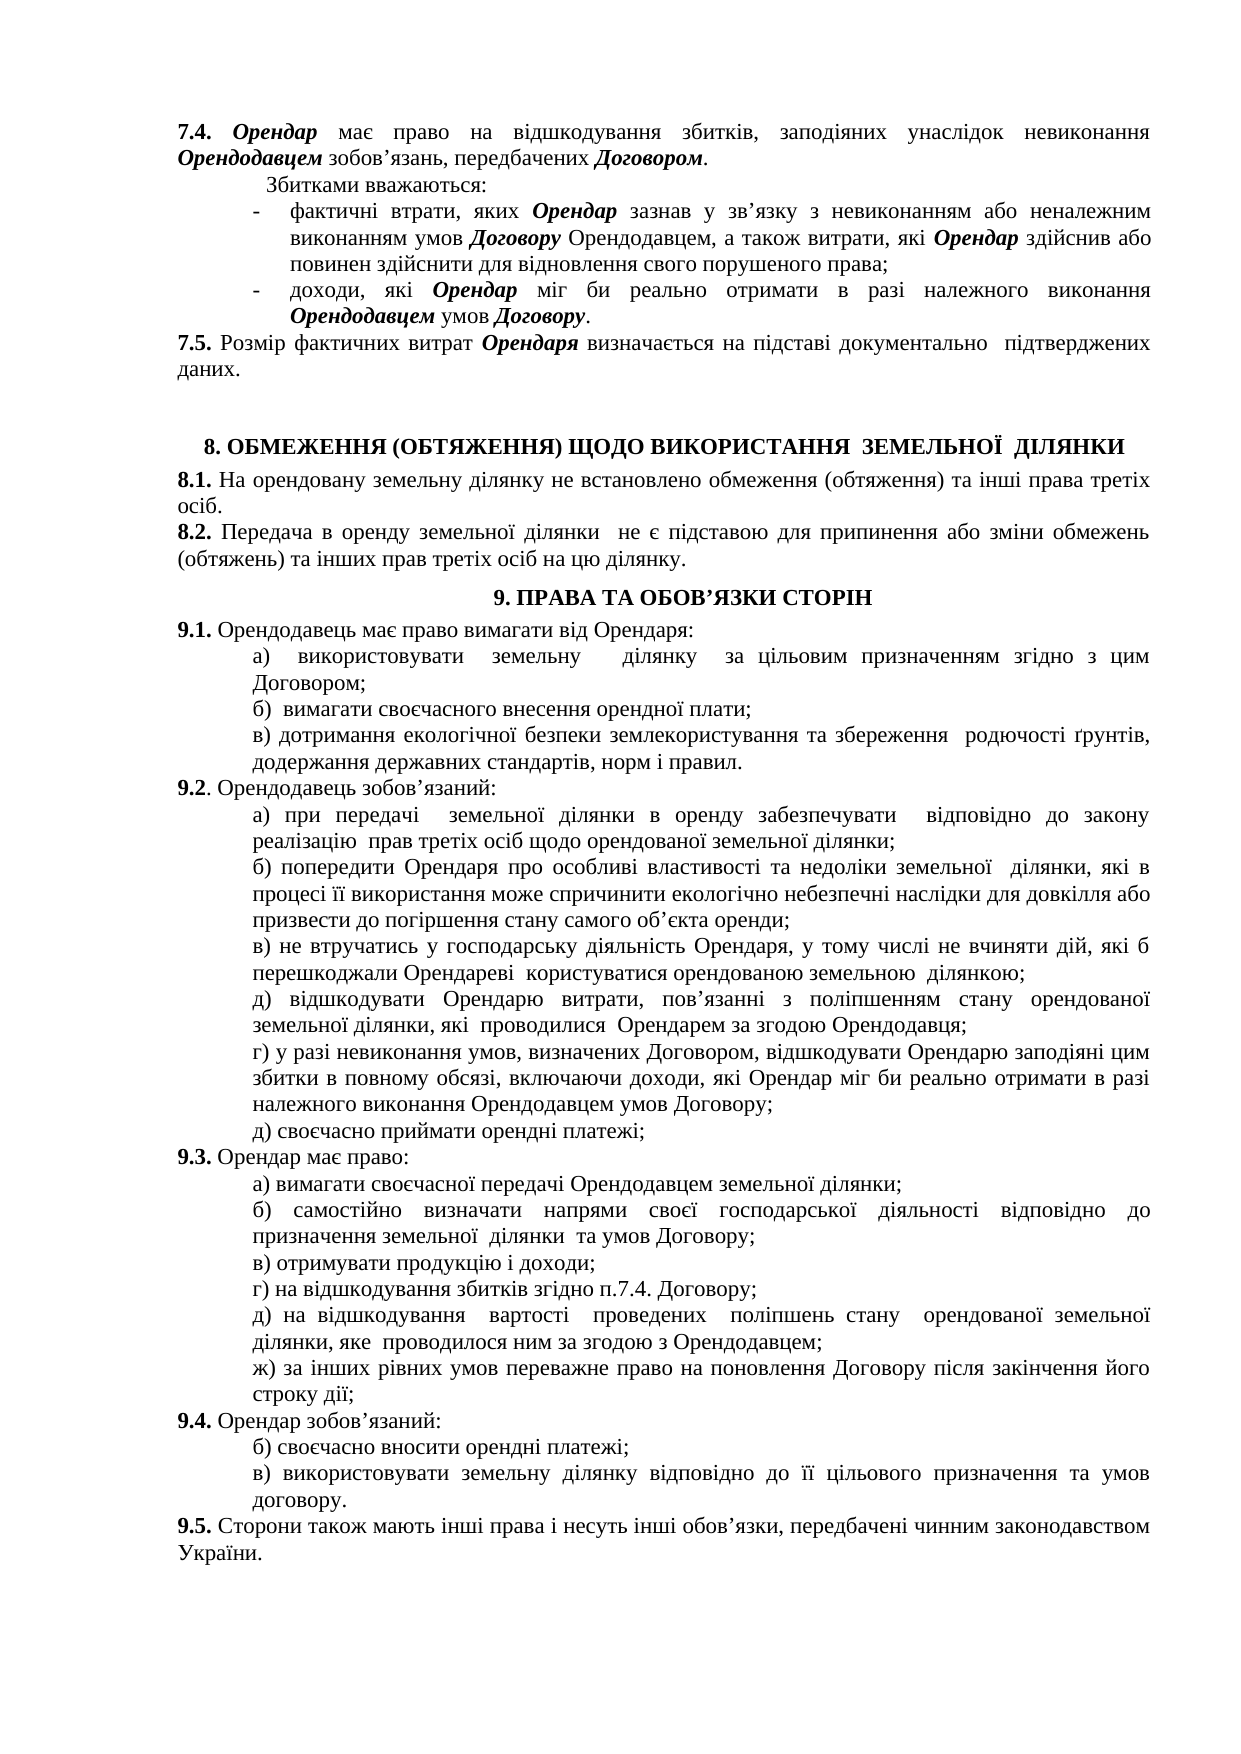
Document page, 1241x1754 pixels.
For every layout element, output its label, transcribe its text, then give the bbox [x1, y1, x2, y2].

text 9. ПРАВА ТА ОБОВ’ЯЗКИ СТОРІН [214, 583, 1152, 610]
text д) своєчасно приймати орендні платежі; [252, 1117, 1152, 1143]
text а) вимагати своєчасної передачі Орендодавцем земельної ділянки; [252, 1169, 1152, 1196]
text Збитками вважаються: [177, 171, 1152, 197]
text 9.4. Орендар зобов’язаний: [177, 1407, 1152, 1433]
text б) самостійно визначати напрями своєї господарської діяльності відповідно до призначення земельної ділянки та умов Договору; [252, 1196, 1152, 1249]
text д) відшкодувати Орендарю витрати, пов’язанні з поліпшенням стану орендованої земельної ділянки, які проводилися Орендарем за згодою Орендодавця; [252, 985, 1152, 1038]
text 9.2. Орендодавець зобов’язаний: [177, 774, 1152, 801]
text 8. ОБМЕЖЕННЯ (ОБТЯЖЕННЯ) ЩОДО ВИКОРИСТАННЯ ЗЕМЕЛЬНОЇ ДІЛЯНКИ [177, 433, 1152, 459]
text д) на відшкодування вартості проведених поліпшень стану орендованої земельної ділянки, яке проводилося ним за згодою з Орендодавцем; [252, 1301, 1152, 1354]
text в) отримувати продукцію і доходи; [252, 1249, 1152, 1275]
text 9.1. Орендодавець має право вимагати від Орендаря: [177, 616, 1152, 642]
text б) вимагати своєчасного внесення орендної плати; [252, 695, 1152, 722]
text в) не втручатись у господарську діяльність Орендаря, у тому числі не вчиняти дій, які б перешкоджали Орендареві користуватися орендованою земельною ділянкою; [252, 932, 1152, 985]
text г) на відшкодування збитків згідно п.7.4. Договору; [252, 1275, 1152, 1301]
text г) у разі невиконання умов, визначених Договором, відшкодувати Орендарю заподіяні цим збитки в повному обсязі, включаючи доходи, які Орендар міг би реально отримати в разі належного виконання Орендодавцем умов Договору; [252, 1038, 1152, 1117]
list доходи, які Орендар міг би реально отримати в разі належного виконання Орендодавцем умов Договору. [252, 276, 1152, 329]
text в) дотримання екологічної безпеки землекористування та збереження родючості ґрунтів, додержання державних стандартів, норм і правил. [252, 722, 1152, 774]
text б) своєчасно вносити орендні платежі; [252, 1433, 1152, 1459]
list фактичні втрати, яких Орендар зазнав у зв’язку з невиконанням або неналежним виконанням умов Договору Орендодавцем, а також витрати, які Орендар здійснив або повинен здійснити для відновлення свого порушеного права; [252, 197, 1152, 276]
text а) використовувати земельну ділянку за цільовим призначенням згідно з цим Договором; [252, 642, 1152, 695]
text 7.4. Орендар має право на відшкодування збитків, заподіяних унаслідок невиконання Орендодавцем зобов’язань, передбачених Договором. [177, 118, 1152, 171]
text б) попередити Орендаря про особливі властивості та недоліки земельної ділянки, які в процесі її використання може спричинити екологічно небезпечні наслідки для довкілля або призвести до погіршення стану самого об’єкта оренди; [252, 853, 1152, 932]
text в) використовувати земельну ділянку відповідно до її цільового призначення та умов договору. [252, 1459, 1152, 1512]
text 8.2. Передача в оренду земельної ділянки не є підставою для припинення або зміни обмежень (обтяжень) та інших прав третіх осіб на цю ділянку. [177, 518, 1152, 571]
text 9.5. Сторони також мають інші права і несуть інші обов’язки, передбачені чинним законодавством України. [177, 1512, 1152, 1565]
text 9.3. Орендар має право: [177, 1143, 1152, 1169]
text 8.1. На орендовану земельну ділянку не встановлено обмеження (обтяження) та інші права третіх осіб. [177, 466, 1152, 518]
text ж) за інших рівних умов переважне право на поновлення Договору після закінчення його строку дії; [252, 1354, 1152, 1407]
text 7.5. Розмір фактичних витрат Орендаря визначається на підставі документально підтверджених даних. [177, 329, 1152, 382]
text а) при передачі земельної ділянки в оренду забезпечувати відповідно до закону реалізацію прав третіх осіб щодо орендованої земельної ділянки; [252, 801, 1152, 853]
